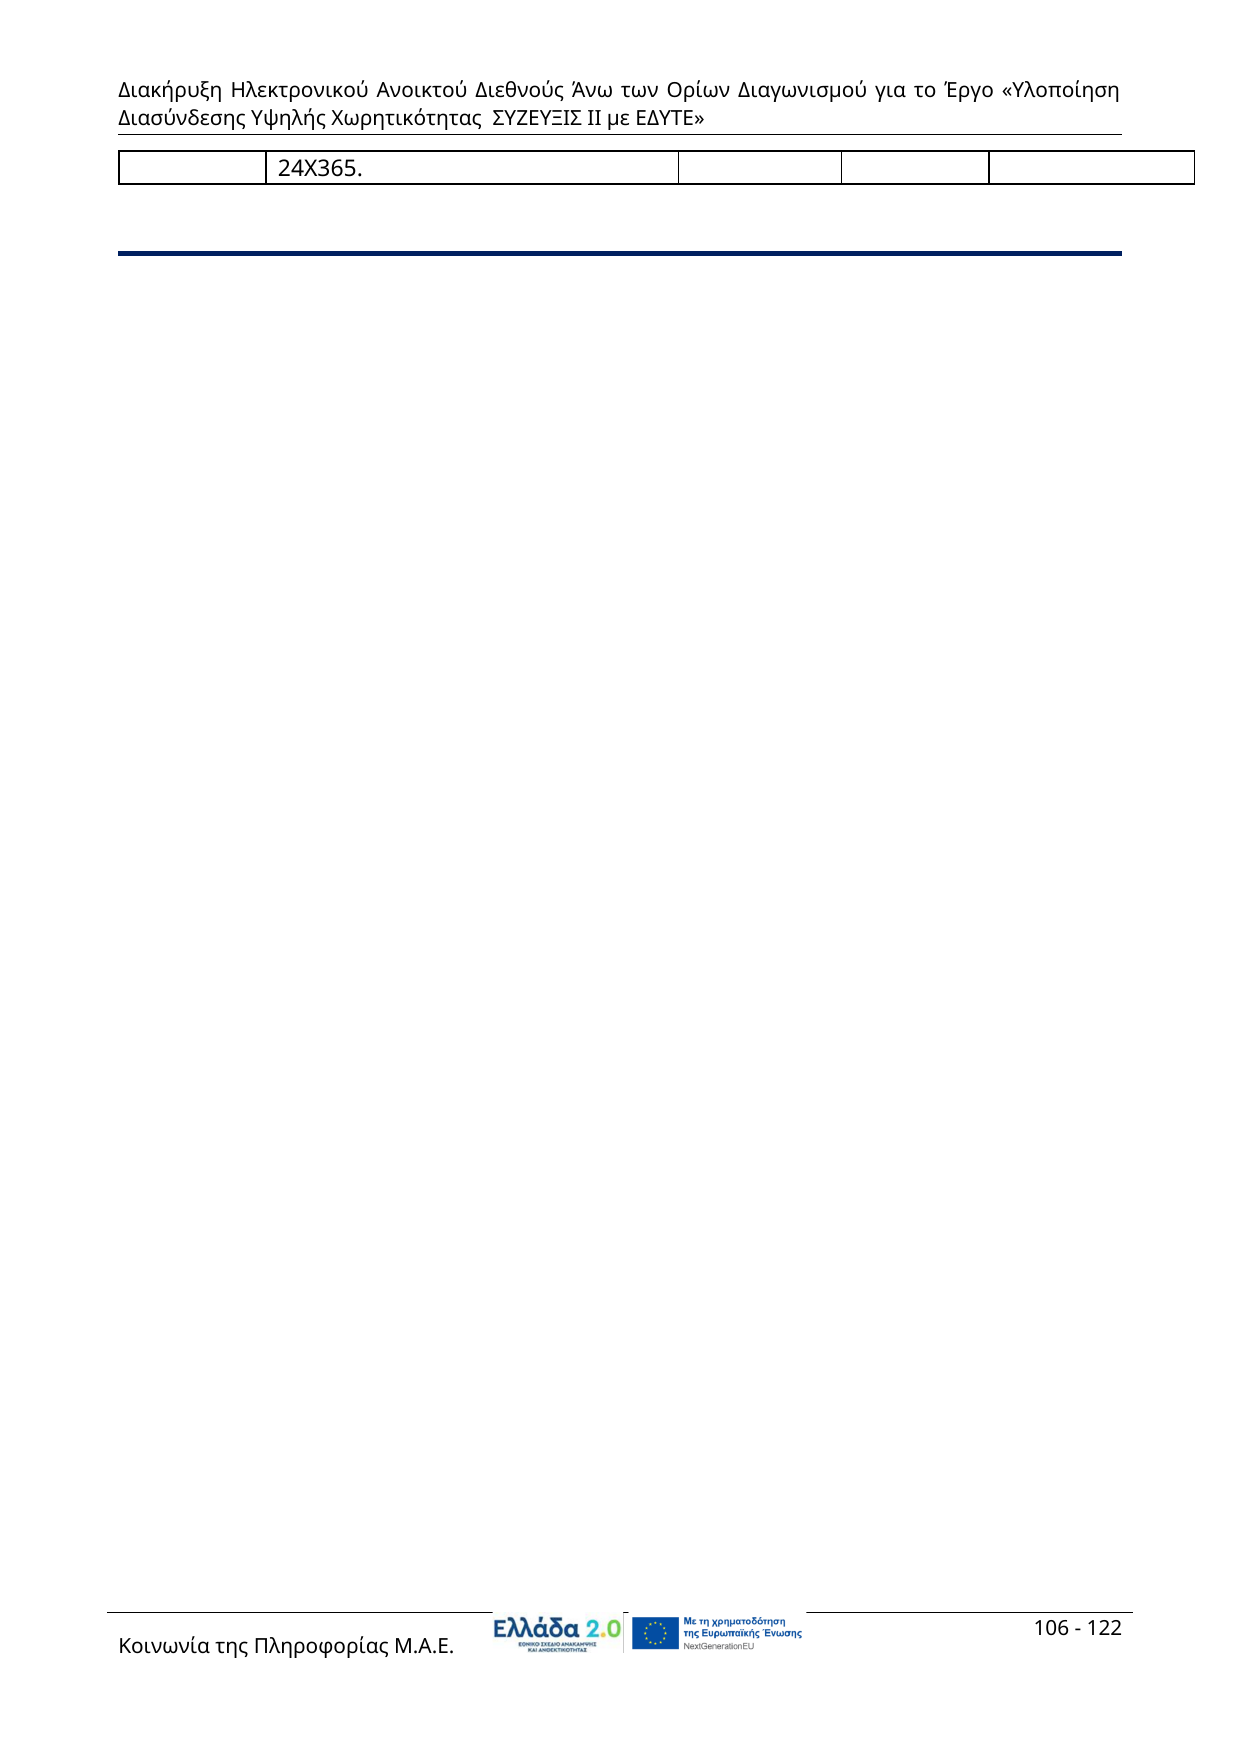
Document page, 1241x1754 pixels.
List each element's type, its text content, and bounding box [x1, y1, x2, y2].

table_cell [990, 152, 1194, 183]
table_cell Άρση Βλαβών, για κάθε είδος και κατηγορία βλάβης, σε βάση 24Χ365. [267, 152, 678, 183]
picture [492, 1612, 807, 1653]
table_cell [120, 152, 265, 183]
table_cell [842, 152, 988, 183]
table_cell ΝΑΙ [679, 152, 841, 183]
